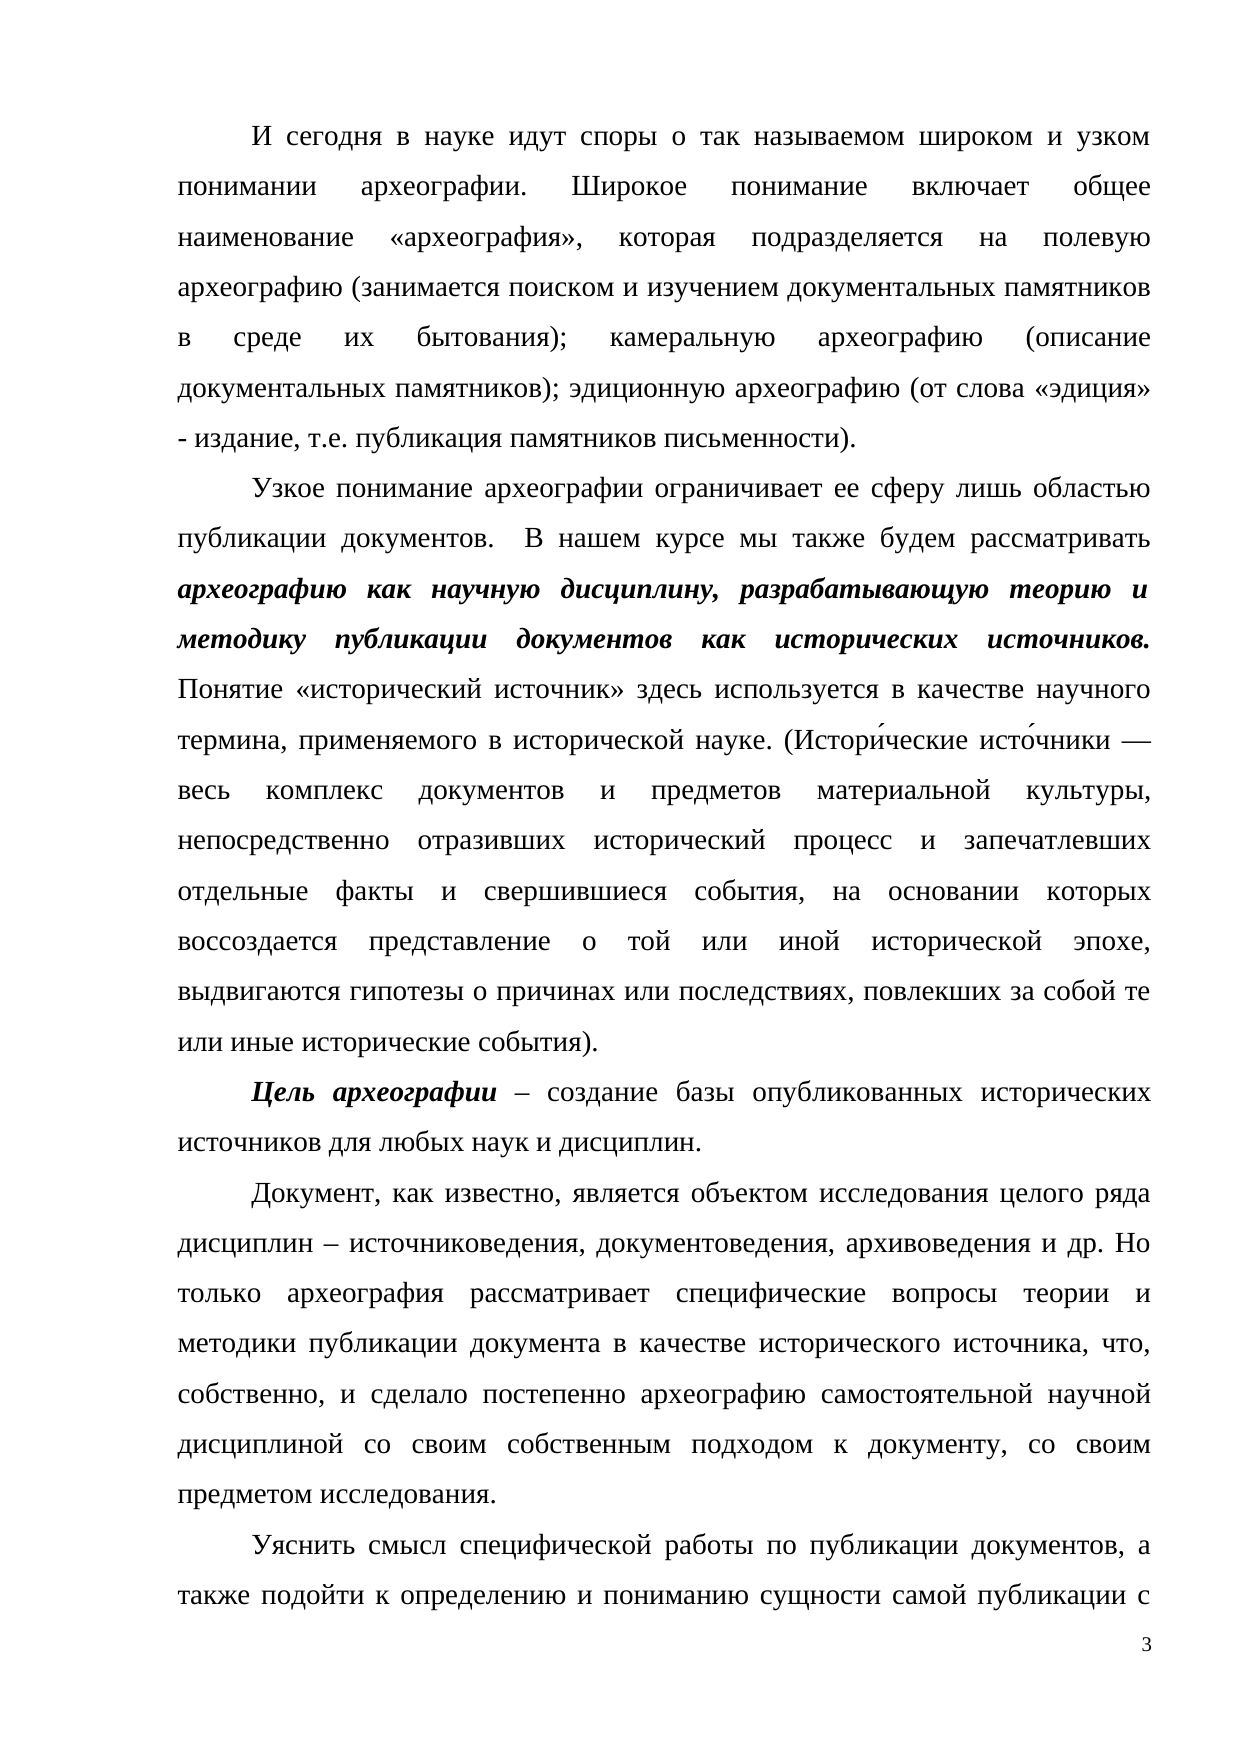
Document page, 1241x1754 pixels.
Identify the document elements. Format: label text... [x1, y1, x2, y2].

text Узкое понимание археографии ограничивает ее сферу лишь областью публикации документов. В нашем курсе мы также будем рассматривать археографию как научную дисциплину, разрабатывающую теорию и методику публикации документов как исторических источников. Понятие «исторический источник» здесь используется в качестве научного термина, применяемого в исторической науке. (Истори́ческие исто́чники — весь комплекс документов и предметов материальной культуры, непосредственно отразивших исторический процесс и запечатлевших отдельные факты и свершившиеся события, на основании которых воссоздается представление о той или иной исторической эпохе, выдвигаются гипотезы о причинах или последствиях, повлекших за собой те или иные исторические события). [177, 470, 1152, 1057]
text И сегодня в науке идут споры о так называемом широком и узком понимании археографии. Широкое понимание включает общее наименование «археография», которая подразделяется на полевую археографию (занимается поиском и изучением документальных памятников в среде их бытования); камеральную археографию (описание документальных памятников); эдиционную археографию (от слова «эдиция» - издание, т.е. публикация памятников письменности). [177, 118, 1152, 453]
text Цель археографии – создание базы опубликованных исторических источников для любых наук и дисциплин. [177, 1074, 1152, 1158]
text Документ, как известно, является объектом исследования целого ряда дисциплин – источниковедения, документоведения, архивоведения и др. Но только археография рассматривает специфические вопросы теории и методики публикации документа в качестве исторического источника, что, собственно, и сделало постепенно археографию самостоятельной научной дисциплиной со своим собственным подходом к документу, со своим предметом исследования. [177, 1175, 1152, 1510]
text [177, 1527, 1152, 1611]
